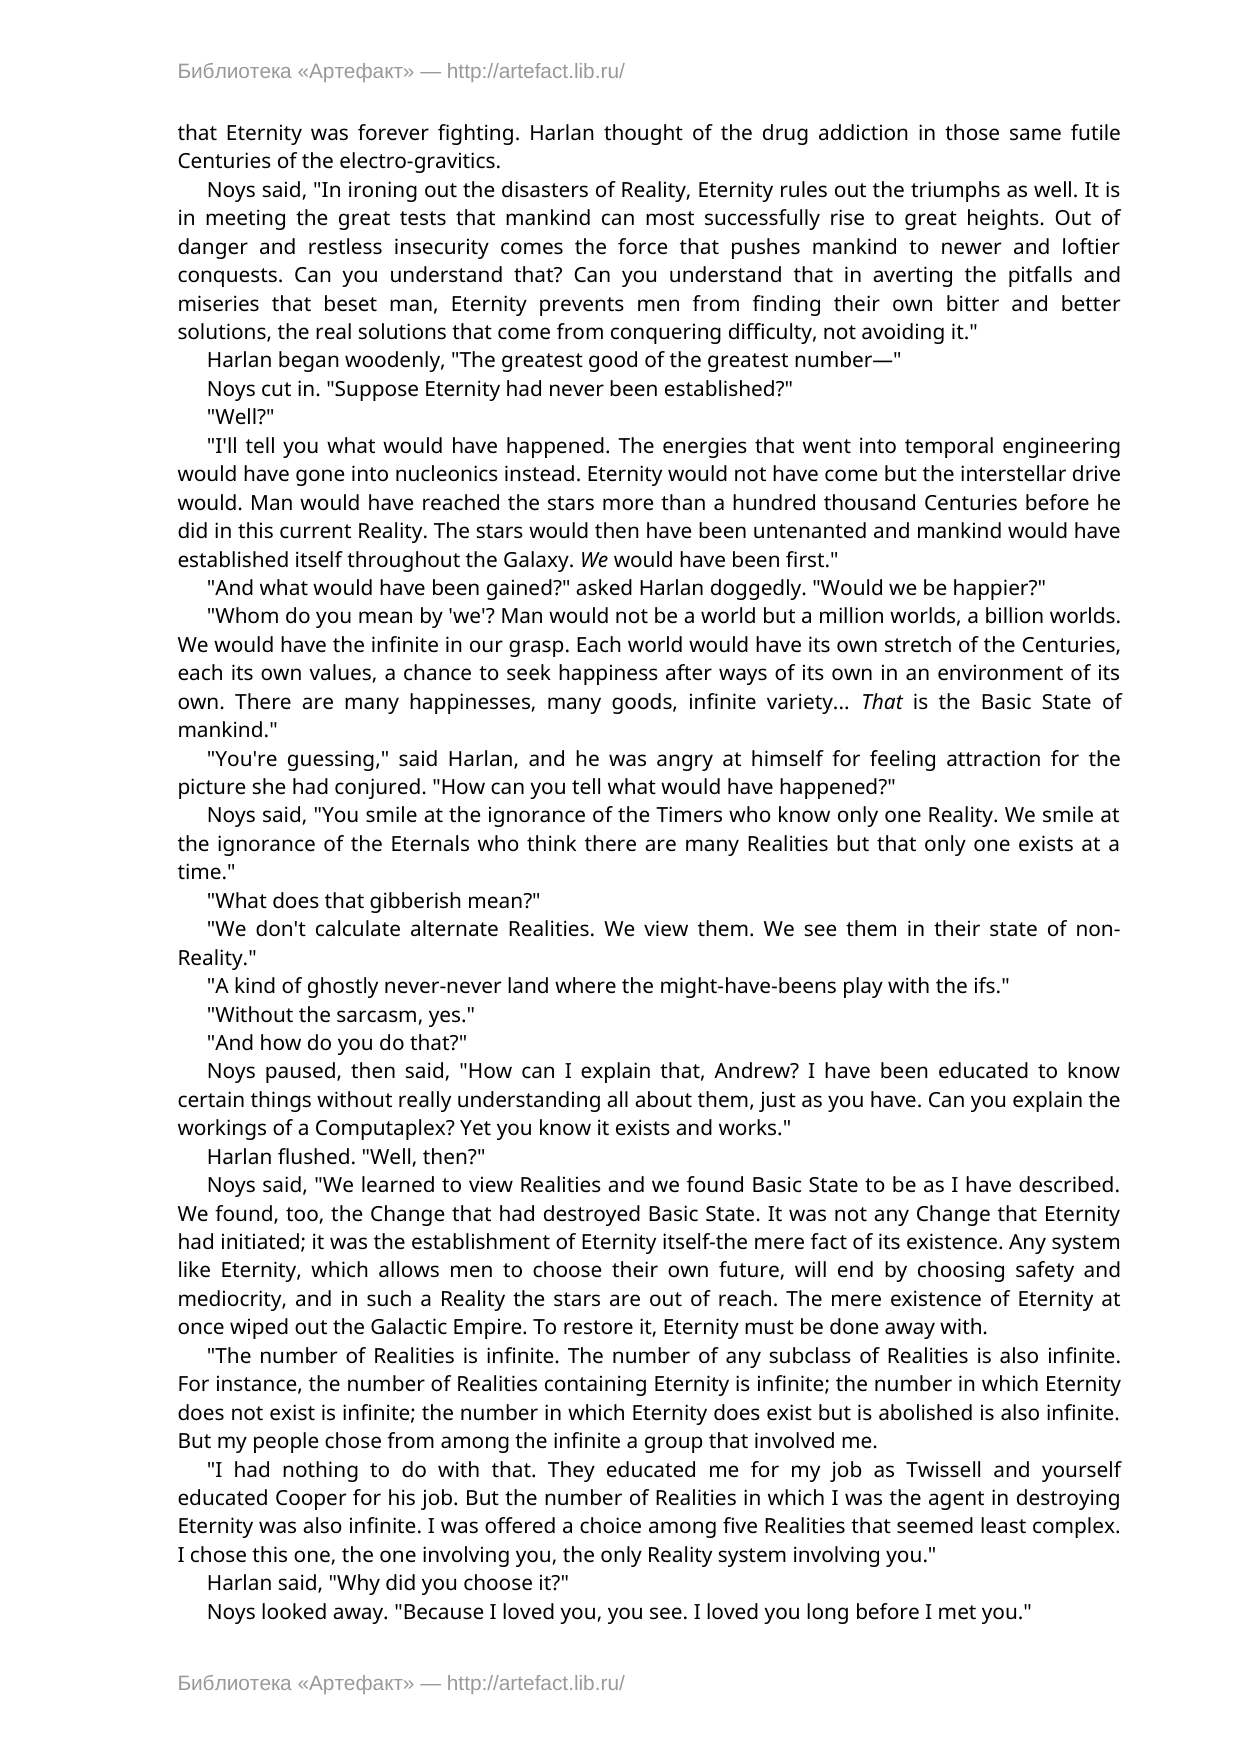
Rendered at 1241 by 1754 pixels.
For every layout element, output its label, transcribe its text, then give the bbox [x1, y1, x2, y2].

text "And how do you do that?" [177, 1028, 1122, 1057]
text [177, 118, 1122, 175]
text Noys said, "You smile at the ignorance of the Timers who know only one Reality. We smile at the ignorance of the Eternals who think there are many Realities but that only one exists at a time." [177, 801, 1122, 886]
text "I'll tell you what would have happened. The energies that went into temporal engineering would have gone into nucleonics instead. Eternity would not have come but the interstellar drive would. Man would have reached the stars more than a hundred thousand Centuries before he did in this current Reality. The stars would then have been untenanted and mankind would have established itself throughout the Galaxy. We would have been first." [177, 431, 1122, 573]
text "Whom do you mean by 'we'? Man would not be a world but a million worlds, a billion worlds. We would have the infinite in our grasp. Each world would have its own stretch of the Centuries, each its own values, a chance to seek happiness after ways of its own in an environment of its own. There are many happinesses, many goods, infinite variety... That is the Basic State of mankind." [177, 602, 1122, 744]
text "I had nothing to do with that. They educated me for my job as Twissell and yourself educated Cooper for his job. But the number of Realities in which I was the agent in destroying Eternity was also infinite. I was offered a choice among five Realities that seemed least complex. I chose this one, the one involving you, the only Reality system involving you." [177, 1455, 1122, 1568]
text "A kind of ghostly never-never land where the might-have-beens play with the ifs." [177, 971, 1122, 1000]
text "Without the sarcasm, yes." [177, 1000, 1122, 1028]
text Noys cut in. "Suppose Eternity had never been established?" [177, 374, 1122, 402]
text Noys paused, then said, "How can I explain that, Andrew? I have been educated to know certain things without really understanding all about them, just as you have. Can you explain the workings of a Computaplex? Yet you know it exists and works." [177, 1057, 1122, 1142]
text "Well?" [177, 402, 1122, 431]
text Harlan said, "Why did you choose it?" [177, 1568, 1122, 1597]
text "And what would have been gained?" asked Harlan doggedly. "Would we be happier?" [177, 573, 1122, 602]
text Noys said, "In ironing out the disasters of Reality, Eternity rules out the triumphs as well. It is in meeting the great tests that mankind can most successfully rise to great heights. Out of danger and restless insecurity comes the force that pushes mankind to newer and loftier conquests. Can you understand that? Can you understand that in averting the pitfalls and miseries that beset man, Eternity prevents men from finding their own bitter and better solutions, the real solutions that come from conquering difficulty, not avoiding it." [177, 175, 1122, 346]
text Harlan began woodenly, "The greatest good of the greatest number—" [177, 346, 1122, 374]
text "We don't calculate alternate Realities. We view them. We see them in their state of non-Reality." [177, 914, 1122, 971]
text Noys looked away. "Because I loved you, you see. I loved you long before I met you." [177, 1597, 1122, 1625]
text Harlan flushed. "Well, then?" [177, 1142, 1122, 1170]
text "The number of Realities is infinite. The number of any subclass of Realities is also infinite. For instance, the number of Realities containing Eternity is infinite; the number in which Eternity does not exist is infinite; the number in which Eternity does exist but is abolished is also infinite. But my people chose from among the infinite a group that involved me. [177, 1341, 1122, 1455]
text Noys said, "We learned to view Realities and we found Basic State to be as I have described. We found, too, the Change that had destroyed Basic State. It was not any Change that Eternity had initiated; it was the establishment of Eternity itself-the mere fact of its existence. Any system like Eternity, which allows men to choose their own future, will end by choosing safety and mediocrity, and in such a Reality the stars are out of reach. The mere existence of Eternity at once wiped out the Galactic Empire. To restore it, Eternity must be done away with. [177, 1170, 1122, 1341]
text "What does that gibberish mean?" [177, 886, 1122, 914]
text "You're guessing," said Harlan, and he was angry at himself for feeling attraction for the picture she had conjured. "How can you tell what would have happened?" [177, 744, 1122, 801]
